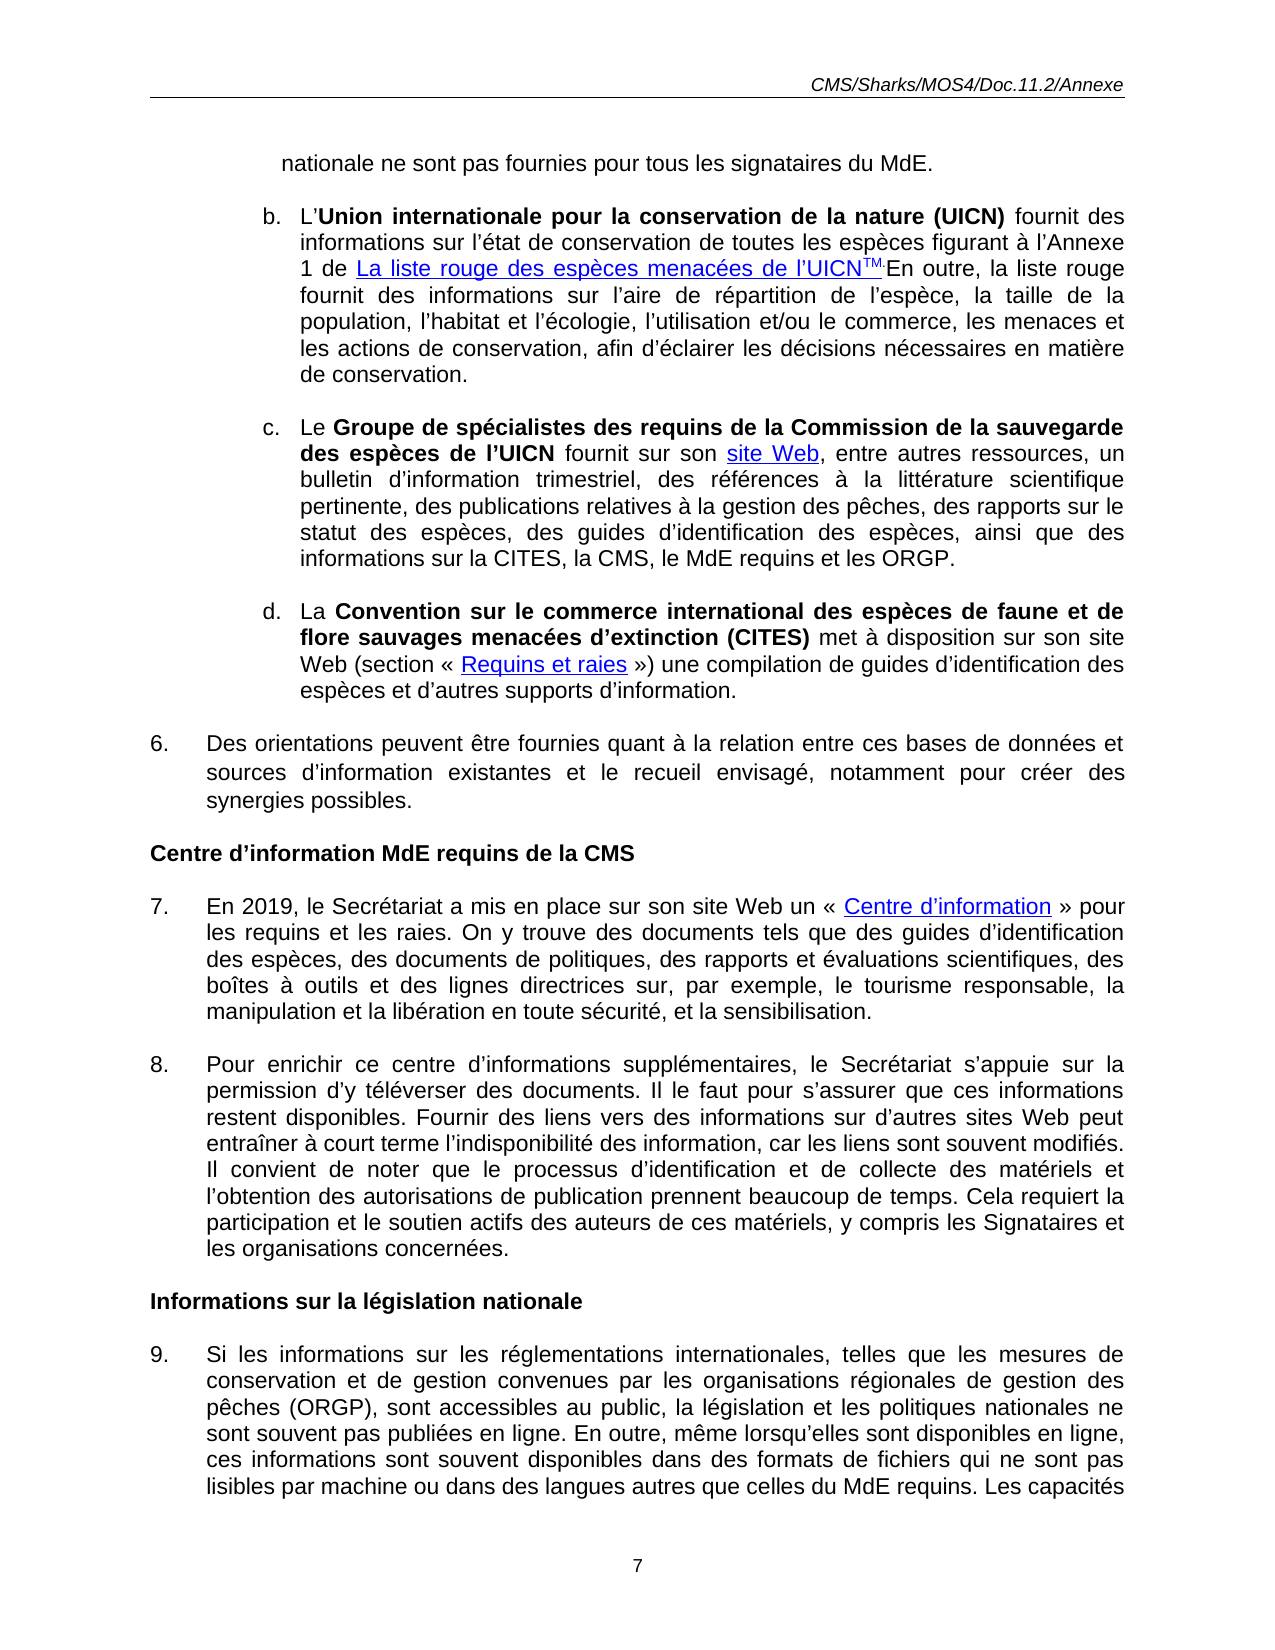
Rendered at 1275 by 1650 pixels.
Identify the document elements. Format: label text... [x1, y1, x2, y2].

text Informations sur la législation nationale [150, 1288, 1125, 1314]
list En 2019, le Secrétariat a mis en place sur son site Web un « Centre d’information » pour les requins et les raies. On y trouve des documents tels que des guides d’identification des espèces, des documents de politiques, des rapports et évaluations scientifiques, des boîtes à outils et des lignes directrices sur, par exemple, le tourisme responsable, la manipulation et la libération en toute sécurité, et la sensibilisation. [150, 893, 1125, 1024]
list La Convention sur le commerce international des espèces de faune et de flore sauvages menacées d’extinction (CITES) met à disposition sur son site Web (section « Requins et raies ») une compilation de guides d’identification des espèces et d’autres supports d’information. [262, 598, 1125, 703]
text Centre d’information MdE requins de la CMS [150, 840, 1125, 866]
list Pour enrichir ce centre d’informations supplémentaires, le Secrétariat s’appuie sur la permission d’y téléverser des documents. Il le faut pour s’assurer que ces informations restent disponibles. Fournir des liens vers des informations sur d’autres sites Web peut entraîner à court terme l’indisponibilité des information, car les liens sont souvent modifiés. Il convient de noter que le processus d’identification et de collecte des matériels et l’obtention des autorisations de publication prennent beaucoup de temps. Cela requiert la participation et le soutien actifs des auteurs de ces matériels, y compris les Signataires et les organisations concernées. [150, 1051, 1125, 1262]
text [281, 150, 1125, 176]
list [150, 1341, 1125, 1499]
list Le Groupe de spécialistes des requins de la Commission de la sauvegarde des espèces de l’UICN fournit sur son site Web, entre autres ressources, un bulletin d’information trimestriel, des références à la littérature scientifique pertinente, des publications relatives à la gestion des pêches, des rapports sur le statut des espèces, des guides d’identification des espèces, ainsi que des informations sur la CITES, la CMS, le MdE requins et les ORGP. [262, 413, 1125, 572]
list Des orientations peuvent être fournies quant à la relation entre ces bases de données et sources d’information existantes et le recueil envisagé, notamment pour créer des synergies possibles. [150, 730, 1125, 814]
list L’Union internationale pour la conservation de la nature (UICN) fournit des informations sur l’état de conservation de toutes les espèces figurant à l’Annexe 1 de La liste rouge des espèces menacées de l’UICNTM.En outre, la liste rouge fournit des informations sur l’aire de répartition de l’espèce, la taille de la population, l’habitat et l’écologie, l’utilisation et/ou le commerce, les menaces et les actions de conservation, afin d’éclairer les décisions nécessaires en matière de conservation. [262, 203, 1125, 387]
